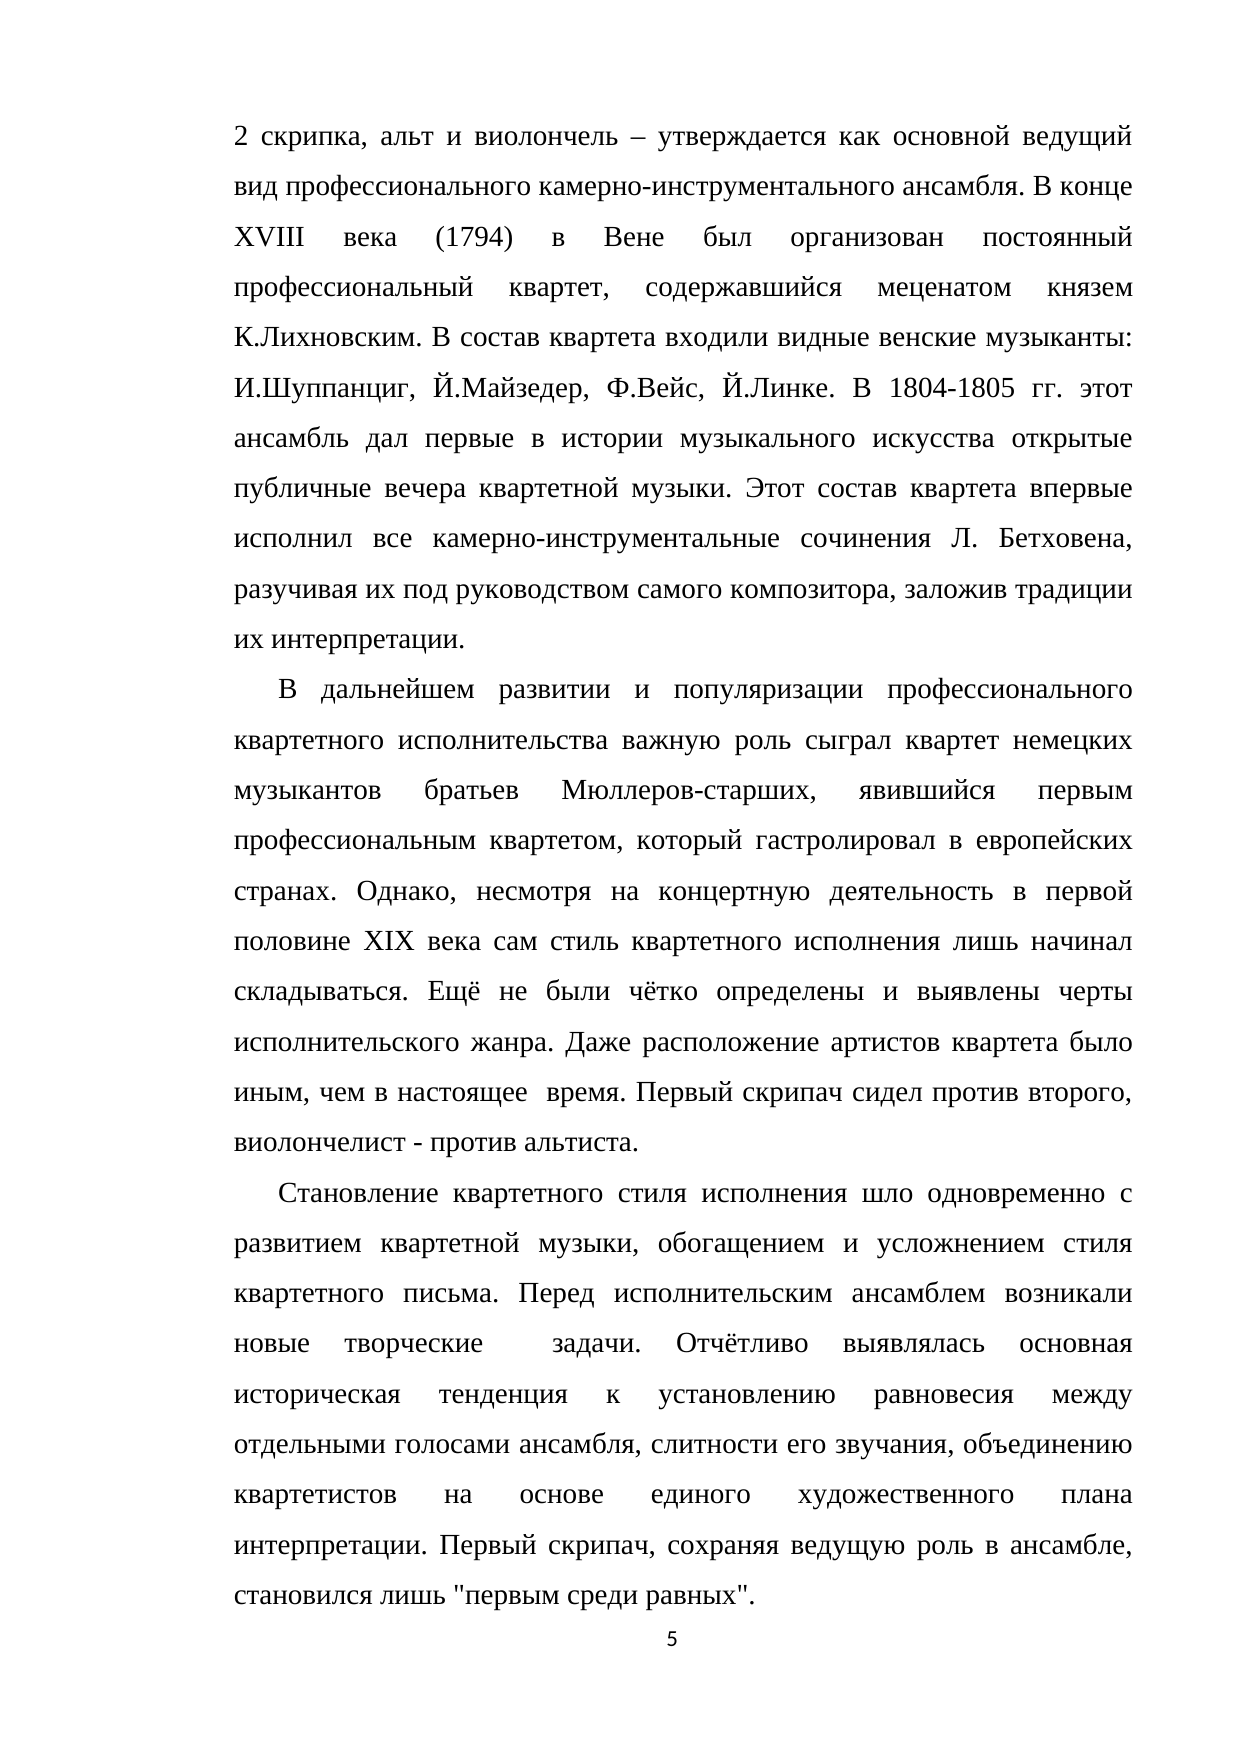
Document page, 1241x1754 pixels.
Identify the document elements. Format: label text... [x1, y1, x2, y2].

text Становление квартетного стиля исполнения шло одновременно с развитием квартетной музыки, обогащением и усложнением стиля квартетного письма. Перед исполнительским ансамблем возникали новые творческие задачи. Отчётливо выявлялась основная историческая тенденция к установлению равновесия между отдельными голосами ансамбля, слитности его звучания, объединению квартетистов на основе единого художественного плана интерпретации. Первый скрипач, сохраняя ведущую роль в ансамбле, становился лишь "первым среди равных". [233, 1175, 1133, 1611]
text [233, 118, 1133, 655]
text В дальнейшем развитии и популяризации профессионального квартетного исполнительства важную роль сыграл квартет немецких музыкантов братьев Мюллеров-старших, явившийся первым профессиональным квартетом, который гастролировал в европейских странах. Однако, несмотря на концертную деятельность в первой половине XIX века сам стиль квартетного исполнения лишь начинал складываться. Ещё не были чётко определены и выявлены черты исполнительского жанра. Даже расположение артистов квартета было иным, чем в настоящее время. Первый скрипач сидел против второго, виолончелист - против альтиста. [233, 672, 1133, 1158]
